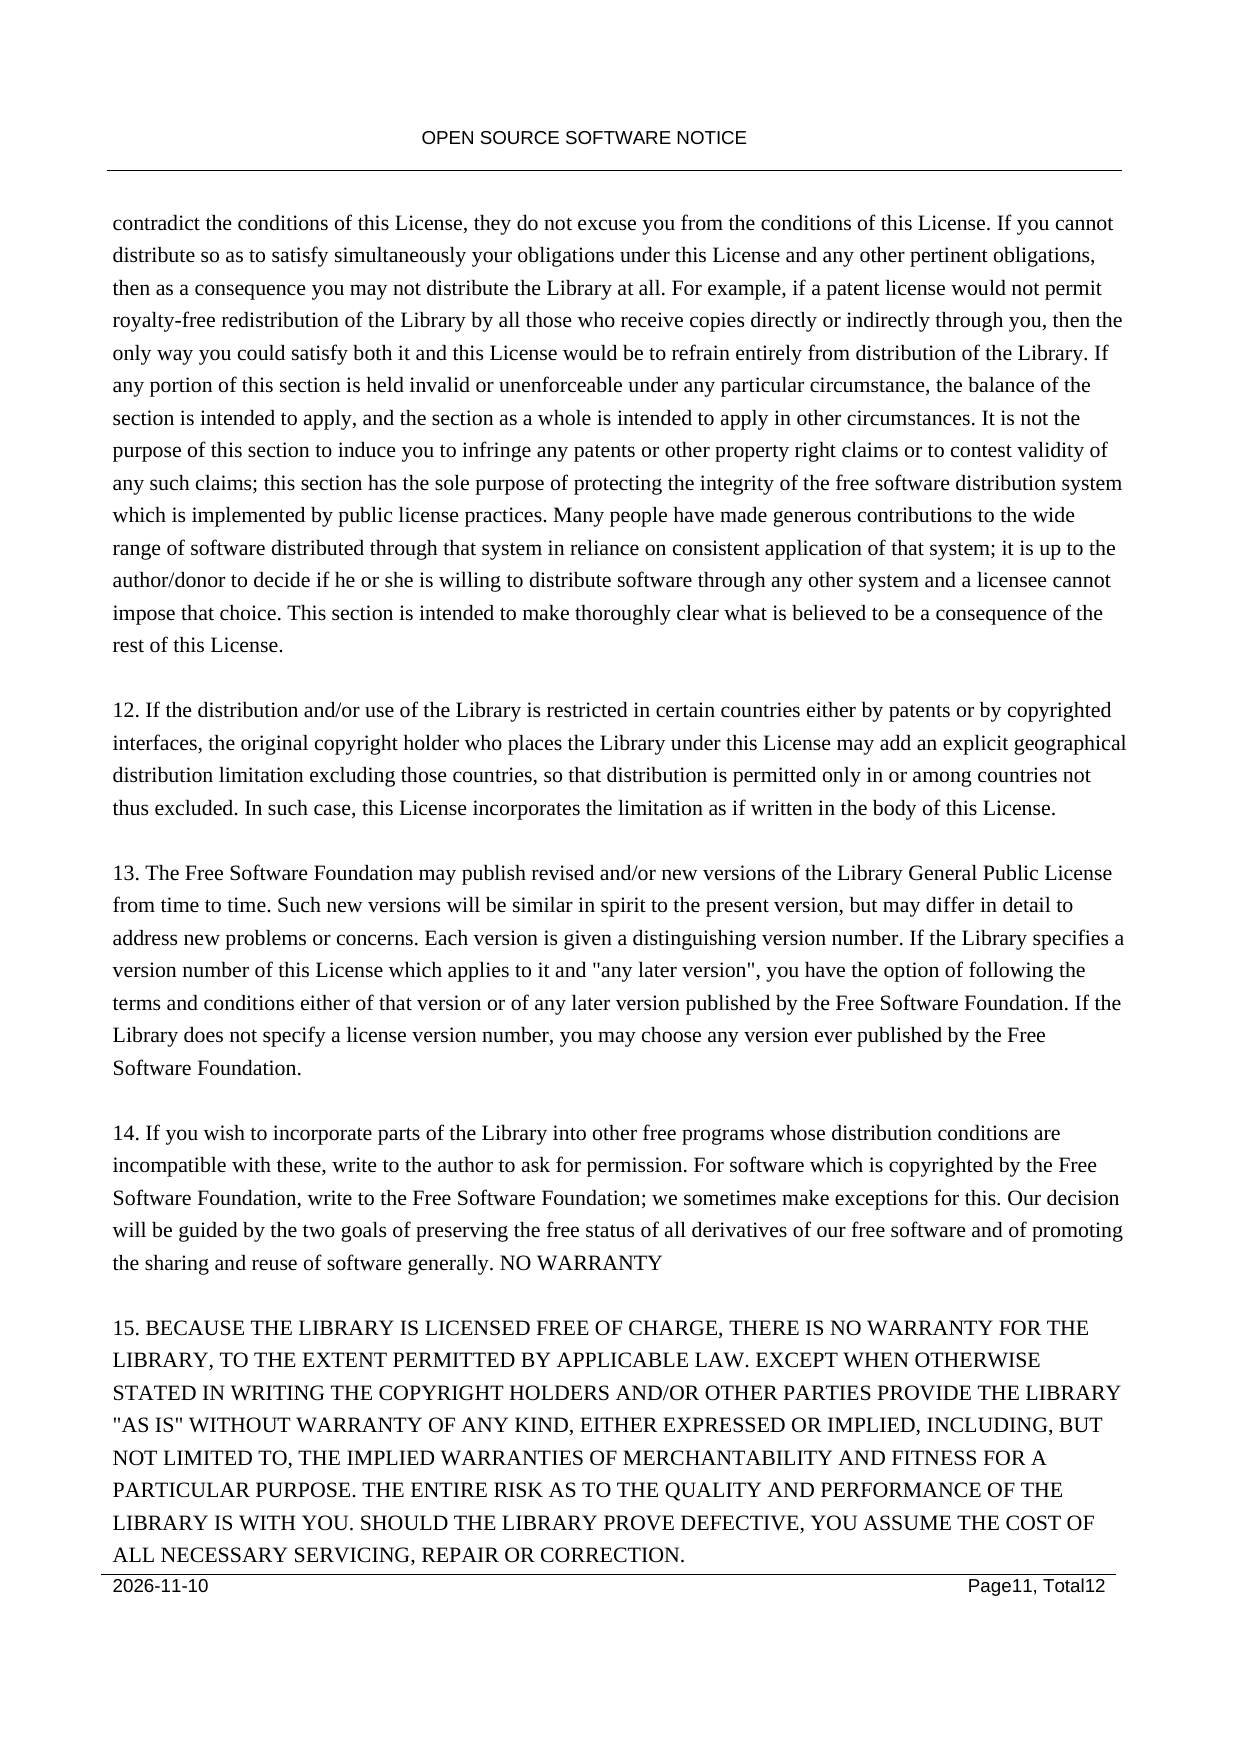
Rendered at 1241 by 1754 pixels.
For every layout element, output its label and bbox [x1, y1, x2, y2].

text [112, 206, 1128, 1571]
